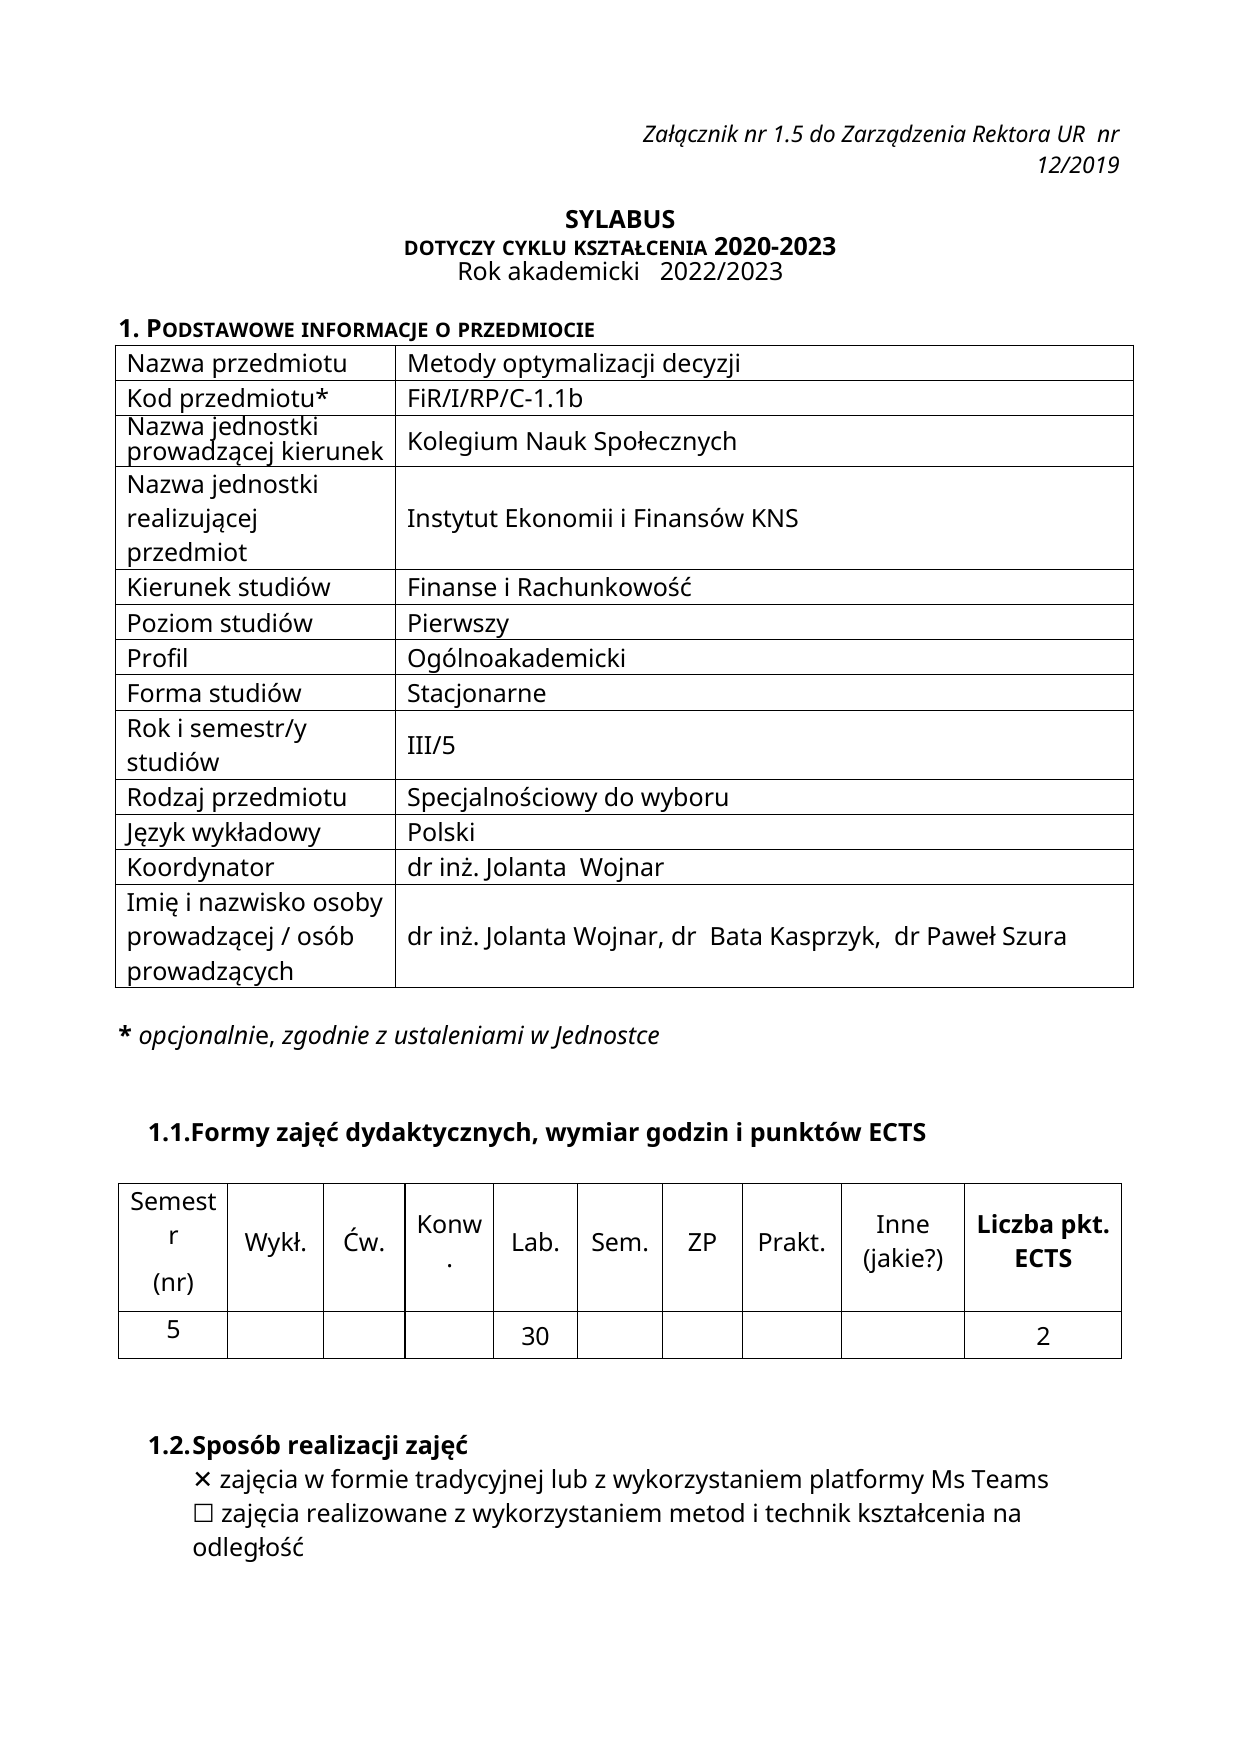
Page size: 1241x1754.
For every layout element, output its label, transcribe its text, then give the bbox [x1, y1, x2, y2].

table_header Lab. [494, 1184, 577, 1311]
table_header Liczba pkt. ECTS [965, 1184, 1121, 1311]
table_cell Nazwa jednostki realizującej przedmiot [116, 467, 395, 569]
table_cell Forma studiów [116, 675, 395, 709]
text 1. Podstawowe informacje o przedmiocie [118, 311, 1122, 344]
table_cell Specjalnościowy do wyboru [396, 780, 1133, 814]
table_cell Rodzaj przedmiotu [116, 780, 395, 814]
table_header Inne (jakie?) [842, 1184, 964, 1311]
table_cell Nazwa jednostki prowadzącej kierunek [116, 416, 395, 466]
table_cell Ogólnoakademicki [396, 640, 1133, 674]
table_header Metody optymalizacji decyzji [396, 346, 1133, 380]
table_header Ćw. [324, 1184, 404, 1311]
table_cell [228, 1312, 323, 1358]
table_cell Rok i semestr/y studiów [116, 711, 395, 779]
table_cell Kod przedmiotu* [116, 381, 395, 415]
table_cell [743, 1312, 841, 1358]
table_header Prakt. [743, 1184, 841, 1311]
table_cell 2 [965, 1312, 1121, 1358]
text ☐ zajęcia realizowane z wykorzystaniem metod i technik kształcenia na odległość [192, 1496, 1122, 1564]
table_cell Instytut Ekonomii i Finansów KNS [396, 467, 1133, 569]
table_cell Język wykładowy [116, 815, 395, 849]
table_header Konw. [406, 1184, 493, 1311]
table_cell Poziom studiów [116, 605, 395, 639]
text SYLABUS [118, 201, 1122, 236]
table_cell Stacjonarne [396, 675, 1133, 709]
table_cell [578, 1312, 662, 1358]
table_header Wykł. [228, 1184, 323, 1311]
table_cell Polski [396, 815, 1133, 849]
text Rok akademicki 2022/2023 [118, 261, 1122, 286]
table_cell Imię i nazwisko osoby prowadzącej / osób prowadzących [116, 885, 395, 987]
table_cell Kolegium Nauk Społecznych [396, 416, 1133, 466]
text * opcjonalnie, zgodnie z ustaleniami w Jednostce [118, 1017, 1122, 1051]
text dotyczy cyklu kształcenia 2020-2023 [118, 236, 1122, 261]
table_cell FiR/I/RP/C-1.1b [396, 381, 1133, 415]
table_cell dr inż. Jolanta Wojnar [396, 850, 1133, 884]
table_header Sem. [578, 1184, 662, 1311]
table_cell Koordynator [116, 850, 395, 884]
text ✕ zajęcia w formie tradycyjnej lub z wykorzystaniem platformy Ms Teams [192, 1461, 1122, 1496]
table_cell [324, 1312, 404, 1358]
table_cell 30 [494, 1312, 577, 1358]
table_cell Profil [116, 640, 395, 674]
table_cell Kierunek studiów [116, 570, 395, 604]
table_header Nazwa przedmiotu [116, 346, 395, 380]
table_cell [663, 1312, 742, 1358]
text Załącznik nr 1.5 do Zarządzenia Rektora UR nr 12/2019 [118, 118, 1122, 181]
table_cell dr inż. Jolanta Wojnar, dr Bata Kasprzyk, dr Paweł Szura [396, 885, 1133, 987]
table_cell III/5 [396, 711, 1133, 779]
table_cell 5 [119, 1312, 227, 1358]
table_cell [406, 1312, 493, 1358]
text 1.1.Formy zajęć dydaktycznych, wymiar godzin i punktów ECTS [148, 1115, 1122, 1149]
table_cell Finanse i Rachunkowość [396, 570, 1133, 604]
table_header ZP [663, 1184, 742, 1311]
table_cell Pierwszy [396, 605, 1133, 639]
table_cell [842, 1312, 964, 1358]
text 1.2. Sposób realizacji zajęć [148, 1427, 1122, 1461]
table_header Semestr (nr) [119, 1184, 227, 1311]
